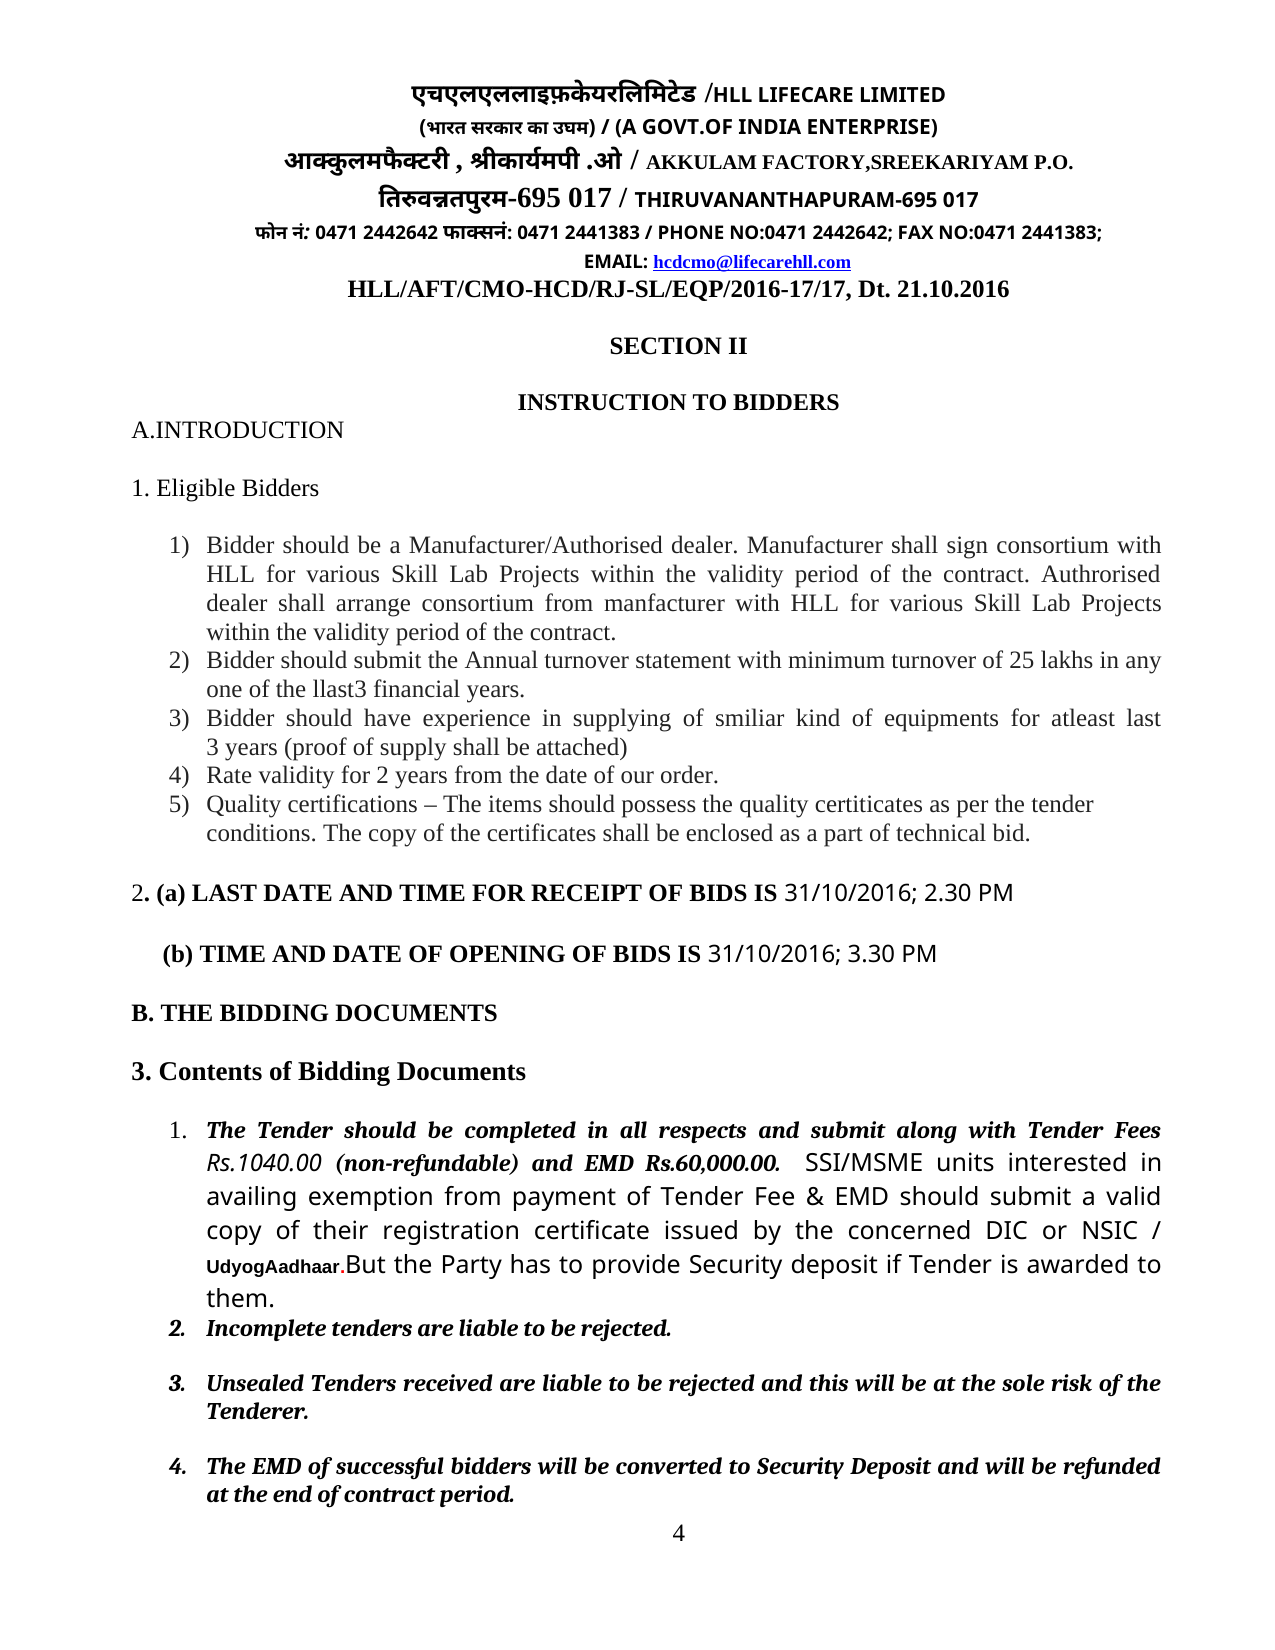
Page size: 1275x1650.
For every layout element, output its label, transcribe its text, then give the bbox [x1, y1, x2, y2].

text B. THE BIDDING DOCUMENTS [131, 998, 1162, 1027]
list Unsealed Tenders received are liable to be rejected and this will be at the sole risk of the Tenderer. [169, 1370, 1162, 1426]
list Bidder should be a Manufacturer/Authorised dealer. Manufacturer shall sign consortium with HLL for various Skill Lab Projects within the validity period of the contract. Authrorised dealer shall arrange consortium from manfacturer with HLL for various Skill Lab Projects within the validity period of the contract. [169, 530, 1162, 645]
text INSTRUCTION TO BIDDERS [131, 388, 1226, 415]
list Rate validity for 2 years from the date of our order. [169, 760, 1162, 789]
list Bidder should have experience in supplying of smiliar kind of equipments for atleast last 3 years (proof of supply shall be attached) [169, 703, 1162, 760]
text 1. Eligible Bidders [131, 473, 1162, 502]
text SECTION II [131, 331, 1226, 360]
list Quality certifications – The items should possess the quality certiticates as per the tender conditions. The copy of the certificates shall be enclosed as a part of technical bid. [169, 789, 1162, 847]
list The Tender should be completed in all respects and submit along with Tender Fees Rs.1040.00 (non-refundable) and EMD Rs.60,000.00. SSI/MSME units interested in availing exemption from payment of Tender Fee & EMD should submit a valid copy of their registration certificate issued by the concerned DIC or NSIC / UdyogAadhaar.But the Party has to provide Security deposit if Tender is awarded to them. [169, 1115, 1162, 1315]
list Incomplete tenders are liable to be rejected. [169, 1315, 1162, 1343]
text 3. Contents of Bidding Documents [131, 1056, 1162, 1087]
text A.INTRODUCTION [131, 415, 1162, 444]
list The EMD of successful bidders will be converted to Security Deposit and will be refunded at the end of contract period. [169, 1453, 1162, 1508]
text (b) TIME AND DATE OF OPENING OF BIDS IS 31/10/2016; 3.30 PM [131, 937, 1162, 969]
list Bidder should submit the Annual turnover statement with minimum turnover of 25 lakhs in any one of the llast3 financial years. [169, 645, 1162, 703]
text 2. (a) LAST DATE AND TIME FOR RECEIPT OF BIDS IS 31/10/2016; 2.30 PM [131, 875, 1162, 908]
